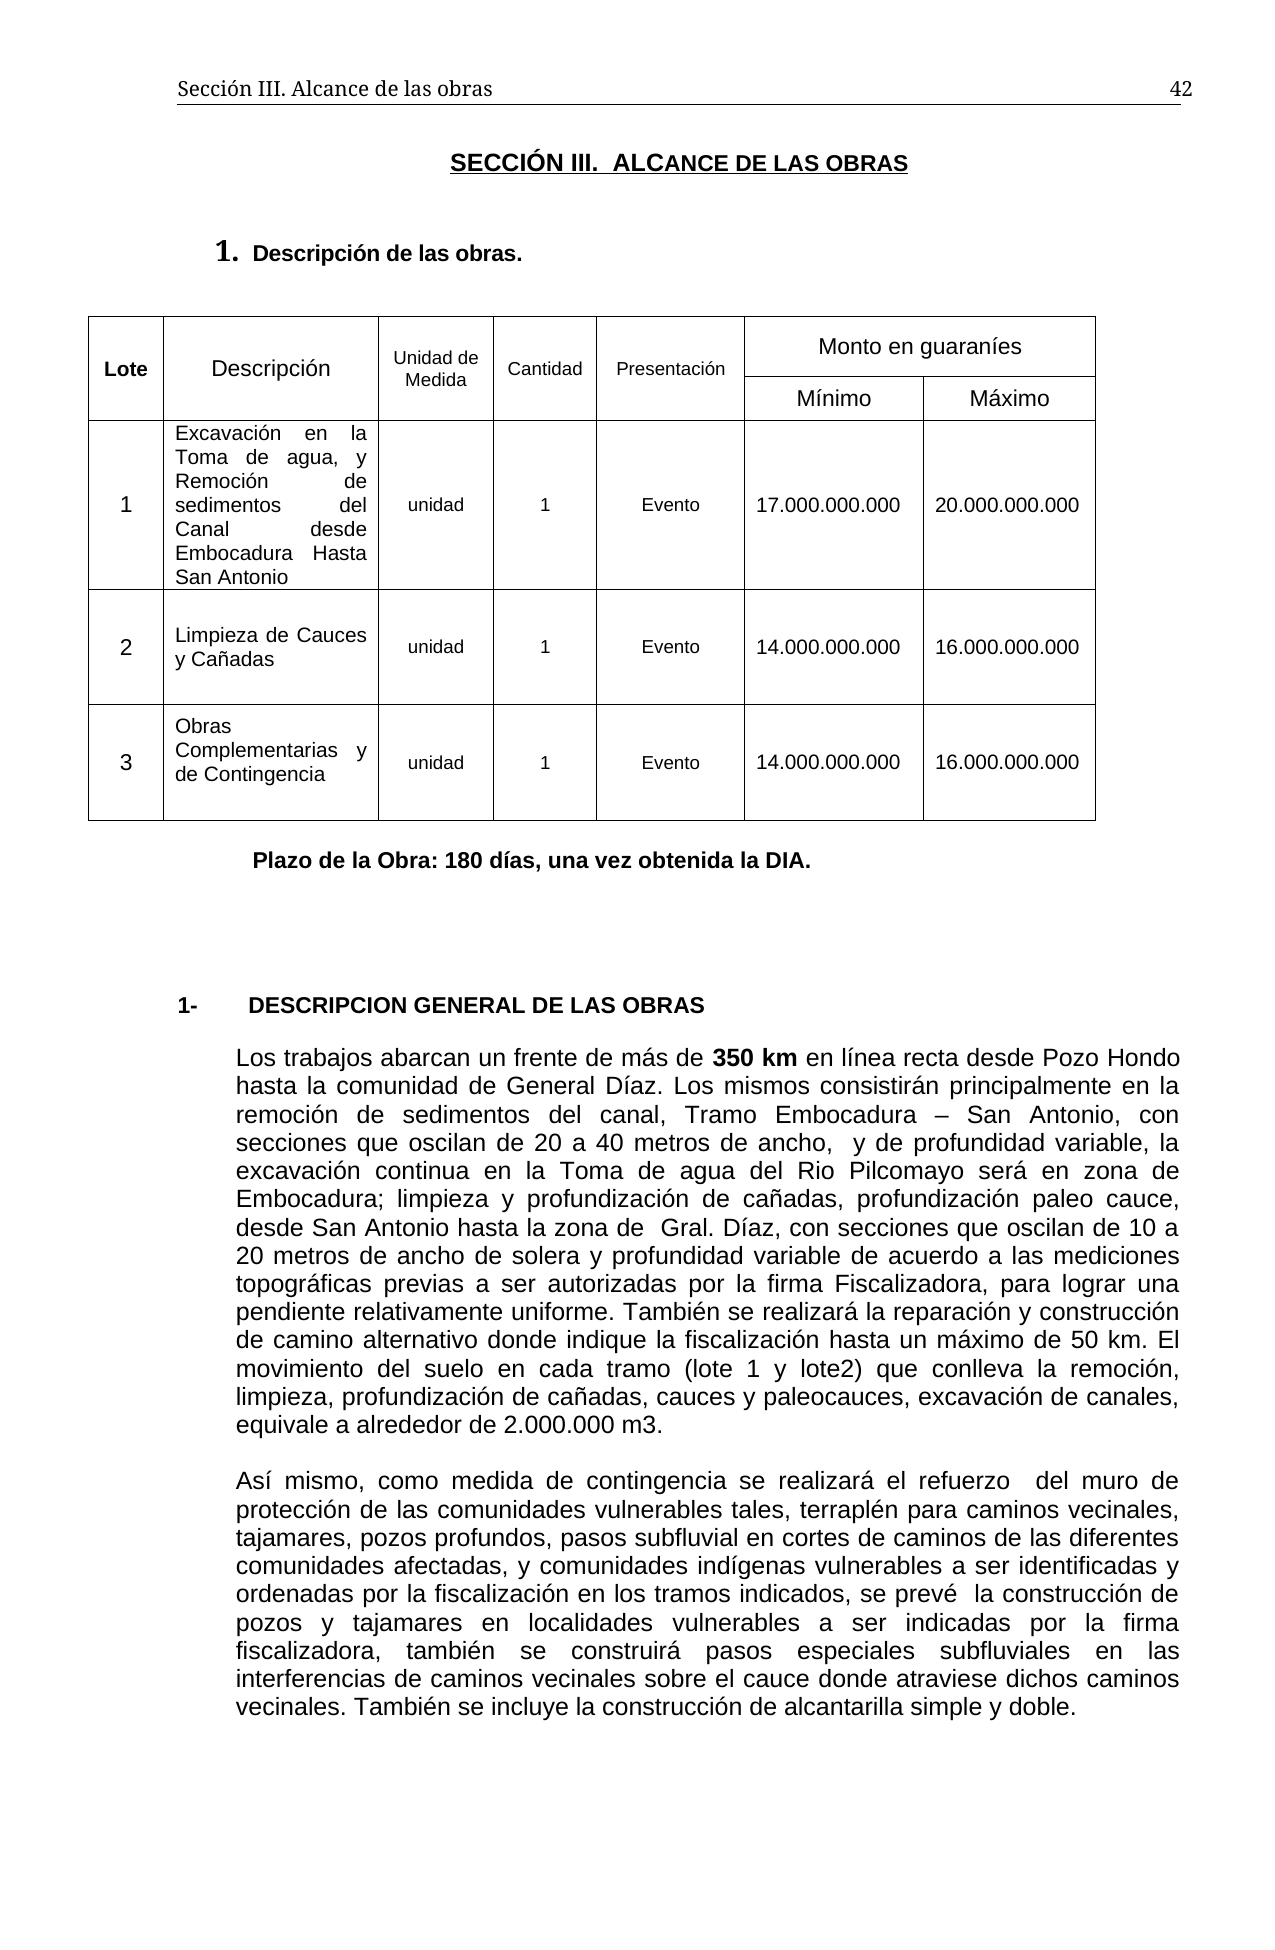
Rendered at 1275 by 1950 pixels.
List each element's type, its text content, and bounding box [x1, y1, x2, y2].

table_cell 2 [89, 590, 163, 704]
table_cell 1 [494, 705, 596, 819]
list Descripción de las obras. [215, 230, 1181, 270]
table_cell 17.000.000.000 [745, 421, 923, 588]
subtitle SECCIÓN III. ALCANCE DE LAS OBRAS [177, 148, 1181, 176]
table_header Unidad de Medida [379, 317, 493, 420]
table_cell Mínimo [745, 377, 923, 420]
table_header Descripción [164, 317, 378, 420]
table_cell unidad [379, 705, 493, 819]
table_cell Evento [597, 590, 744, 704]
table_cell 14.000.000.000 [745, 590, 923, 704]
table_cell Máximo [924, 377, 1095, 420]
table_header Lote [89, 317, 163, 420]
table_cell 1 [89, 421, 163, 588]
table_header Monto en guaraníes [745, 317, 1095, 376]
table_cell 1 [494, 421, 596, 588]
table_cell Excavación en la Toma de agua, y Remoción de sedimentos del Canal desde Embocadura Hasta San Antonio [164, 421, 378, 588]
table_cell Limpieza de Cauces y Cañadas [164, 590, 378, 704]
text Los trabajos abarcan un frente de más de 350 km en línea recta desde Pozo Hondo hasta la comunidad de General Díaz. Los mismos consistirán principalmente en la remoción de sedimentos del canal, Tramo Embocadura – San Antonio, con secciones que oscilan de 20 a 40 metros de ancho, y de profundidad variable, la excavación continua en la Toma de agua del Rio Pilcomayo será en zona de Embocadura; limpieza y profundización de cañadas, profundización paleo cauce, desde San Antonio hasta la zona de Gral. Díaz, con secciones que oscilan de 10 a 20 metros de ancho de solera y profundidad variable de acuerdo a las mediciones topográficas previas a ser autorizadas por la firma Fiscalizadora, para lograr una pendiente relativamente uniforme. También se realizará la reparación y construcción de camino alternativo donde indique la fiscalización hasta un máximo de 50 km. El movimiento del suelo en cada tramo (lote 1 y lote2) que conlleva la remoción, limpieza, profundización de cañadas, cauces y paleocauces, excavación de canales, equivale a alrededor de 2.000.000 m3. [236, 1044, 1181, 1439]
table_cell unidad [379, 421, 493, 588]
table_cell 1 [494, 590, 596, 704]
table_header Cantidad [494, 317, 596, 420]
table_cell 16.000.000.000 [924, 705, 1095, 819]
table_cell unidad [379, 590, 493, 704]
table_cell 14.000.000.000 [745, 705, 923, 819]
table_cell 16.000.000.000 [924, 590, 1095, 704]
text Así mismo, como medida de contingencia se realizará el refuerzo del muro de protección de las comunidades vulnerables tales, terraplén para caminos vecinales, tajamares, pozos profundos, pasos subfluvial en cortes de caminos de las diferentes comunidades afectadas, y comunidades indígenas vulnerables a ser identificadas y ordenadas por la fiscalización en los tramos indicados, se prevé la construcción de pozos y tajamares en localidades vulnerables a ser indicadas por la firma fiscalizadora, también se construirá pasos especiales subfluviales en las interferencias de caminos vecinales sobre el cauce donde atraviese dichos caminos vecinales. También se incluye la construcción de alcantarilla simple y doble. [236, 1467, 1181, 1721]
table_cell 3 [89, 705, 163, 819]
table_header Presentación [597, 317, 744, 420]
text 1- DESCRIPCION GENERAL DE LAS OBRAS [177, 992, 1181, 1018]
list Plazo de la Obra: 180 días [252, 847, 1181, 873]
table_cell Evento [597, 421, 744, 588]
table_cell Obras Complementarias y de Contingencia [164, 705, 378, 819]
table_cell Evento [597, 705, 744, 819]
table_cell 20.000.000.000 [924, 421, 1095, 588]
